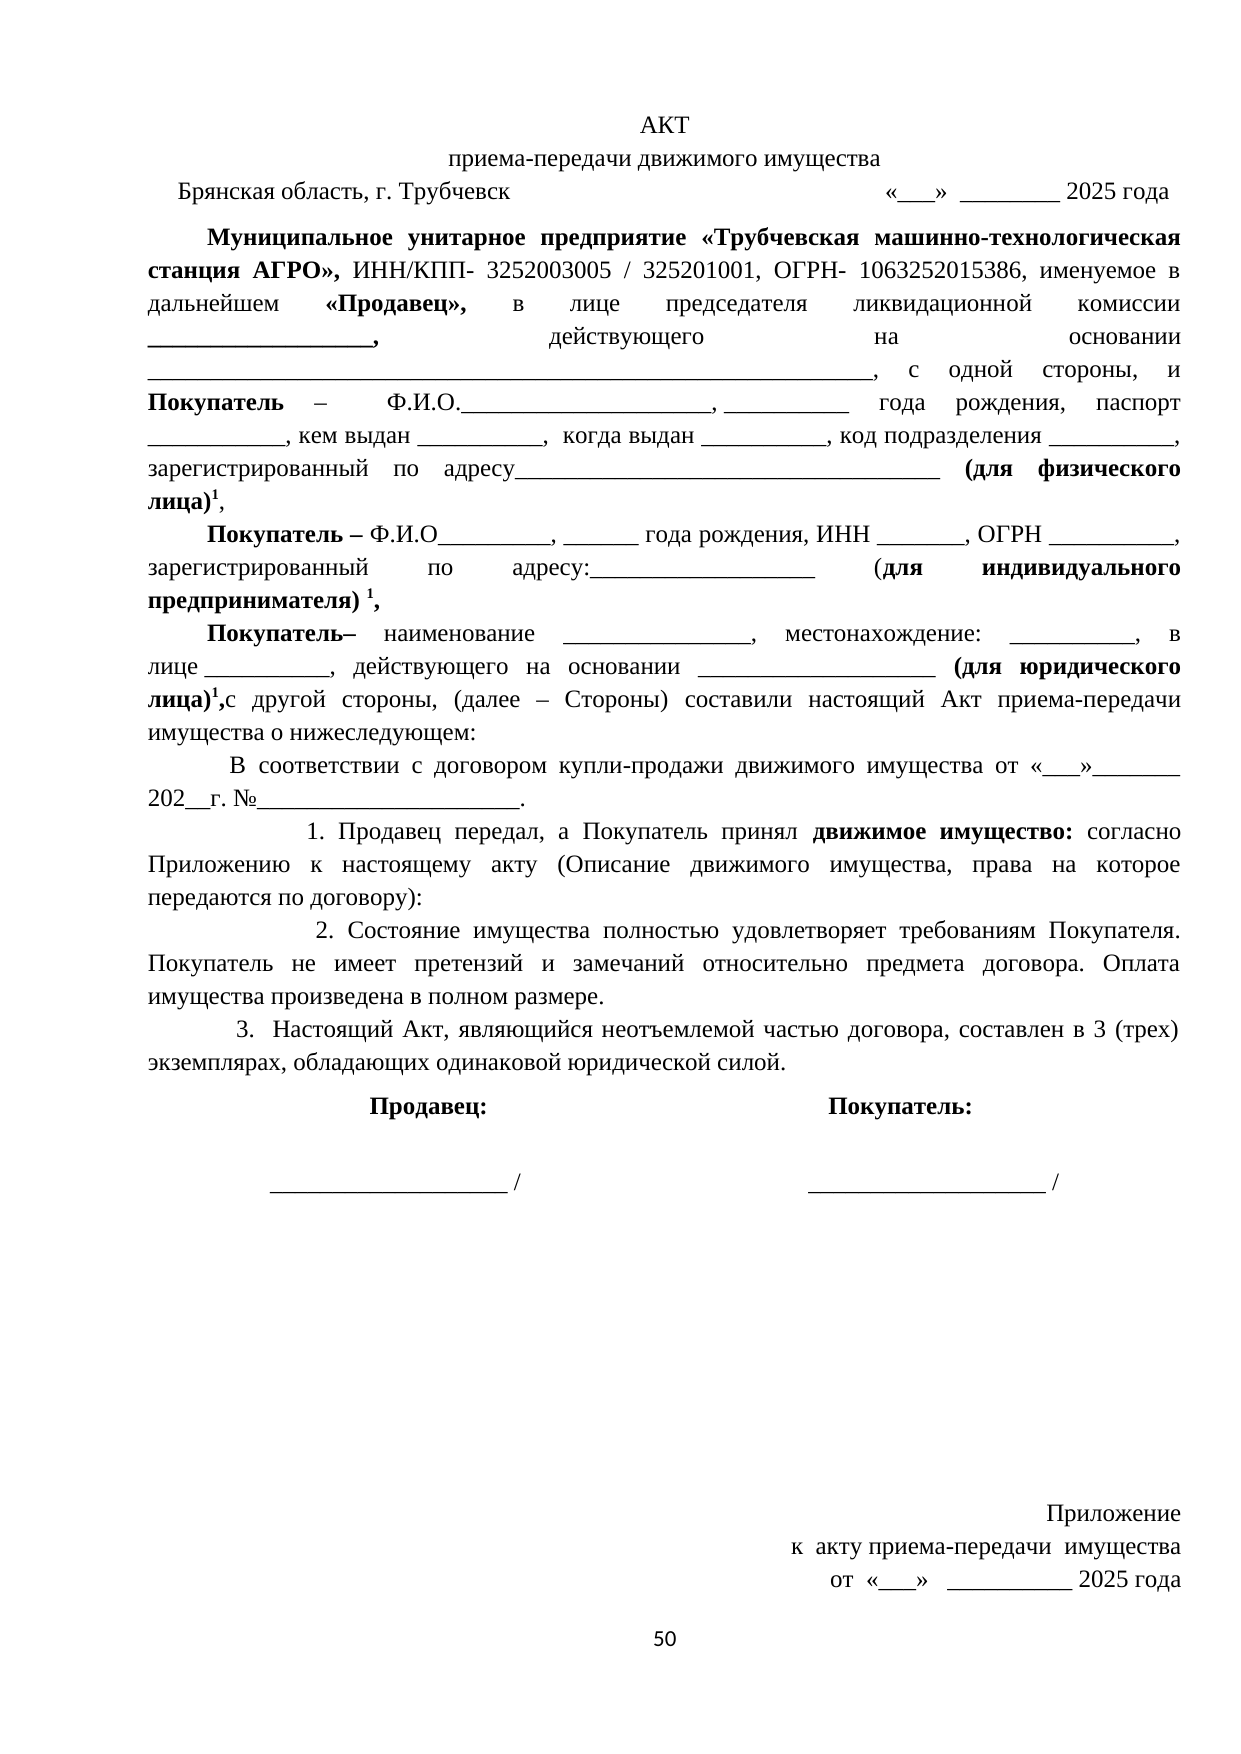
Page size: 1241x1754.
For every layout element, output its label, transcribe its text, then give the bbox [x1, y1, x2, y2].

text 2. Состояние имущества полностью удовлетворяет требованиям Покупателя. Покупатель не имеет претензий и замечаний относительно предмета договора. Оплата имущества произведена в полном размере. [148, 915, 1181, 1010]
text Покупатель– наименование _______________, местонахождение: __________, в лице __________, действующего на основании ___________________ (для юридического лица)1,с другой стороны, (далее – Стороны) составили настоящий Акт приема-передачи имущества о нижеследующем: [148, 618, 1181, 746]
text приема-передачи движимого имущества [148, 143, 1181, 172]
text Приложение [148, 1498, 1181, 1526]
text Покупатель – Ф.И.О_________, ______ года рождения, ИНН _______, ОГРН __________, зарегистрированный по адресу:__________________ (для индивидуального предпринимателя) 1, [148, 519, 1181, 614]
text 1. Продавец передал, а Покупатель принял движимое имущество: согласно Приложению к настоящему акту (Описание движимого имущества, права на которое передаются по договору): [148, 816, 1181, 911]
text 3. Настоящий Акт, являющийся неотъемлемой частью договора, составлен в 3 (трех) экземплярах, обладающих одинаковой юридической силой. [148, 1014, 1181, 1076]
text к акту приема-передачи имущества [148, 1531, 1181, 1559]
text АКТ [148, 110, 1181, 139]
text Брянская область, г. Трубчевск «___» ________ 2025 года [177, 176, 1181, 205]
text от «___» __________ 2025 года [148, 1564, 1181, 1592]
text ___________________ / ___________________ / [148, 1167, 1181, 1196]
text В соответствии с договором купли-продажи движимого имущества от «___»_______ 202__г. №_____________________. [148, 750, 1181, 812]
table_header Продавец: [193, 1080, 664, 1134]
table_header Покупатель: [664, 1080, 1136, 1134]
text Муниципальное унитарное предприятие «Трубчевская машинно-технологическая станция АГРО», ИНН/КПП- 3252003005 / 325201001, ОГРН- 1063252015386, именуемое в дальнейшем «Продавец», в лице председателя ликвидационной комиссии __________________, действующего на основании __________________________________________________________, с одной стороны, и Покупатель – Ф.И.О.____________________, __________ года рождения, паспорт ___________, кем выдан __________, когда выдан __________, код подразделения __________, зарегистрированный по адресу__________________________________ (для физического лица)1, [148, 222, 1181, 514]
